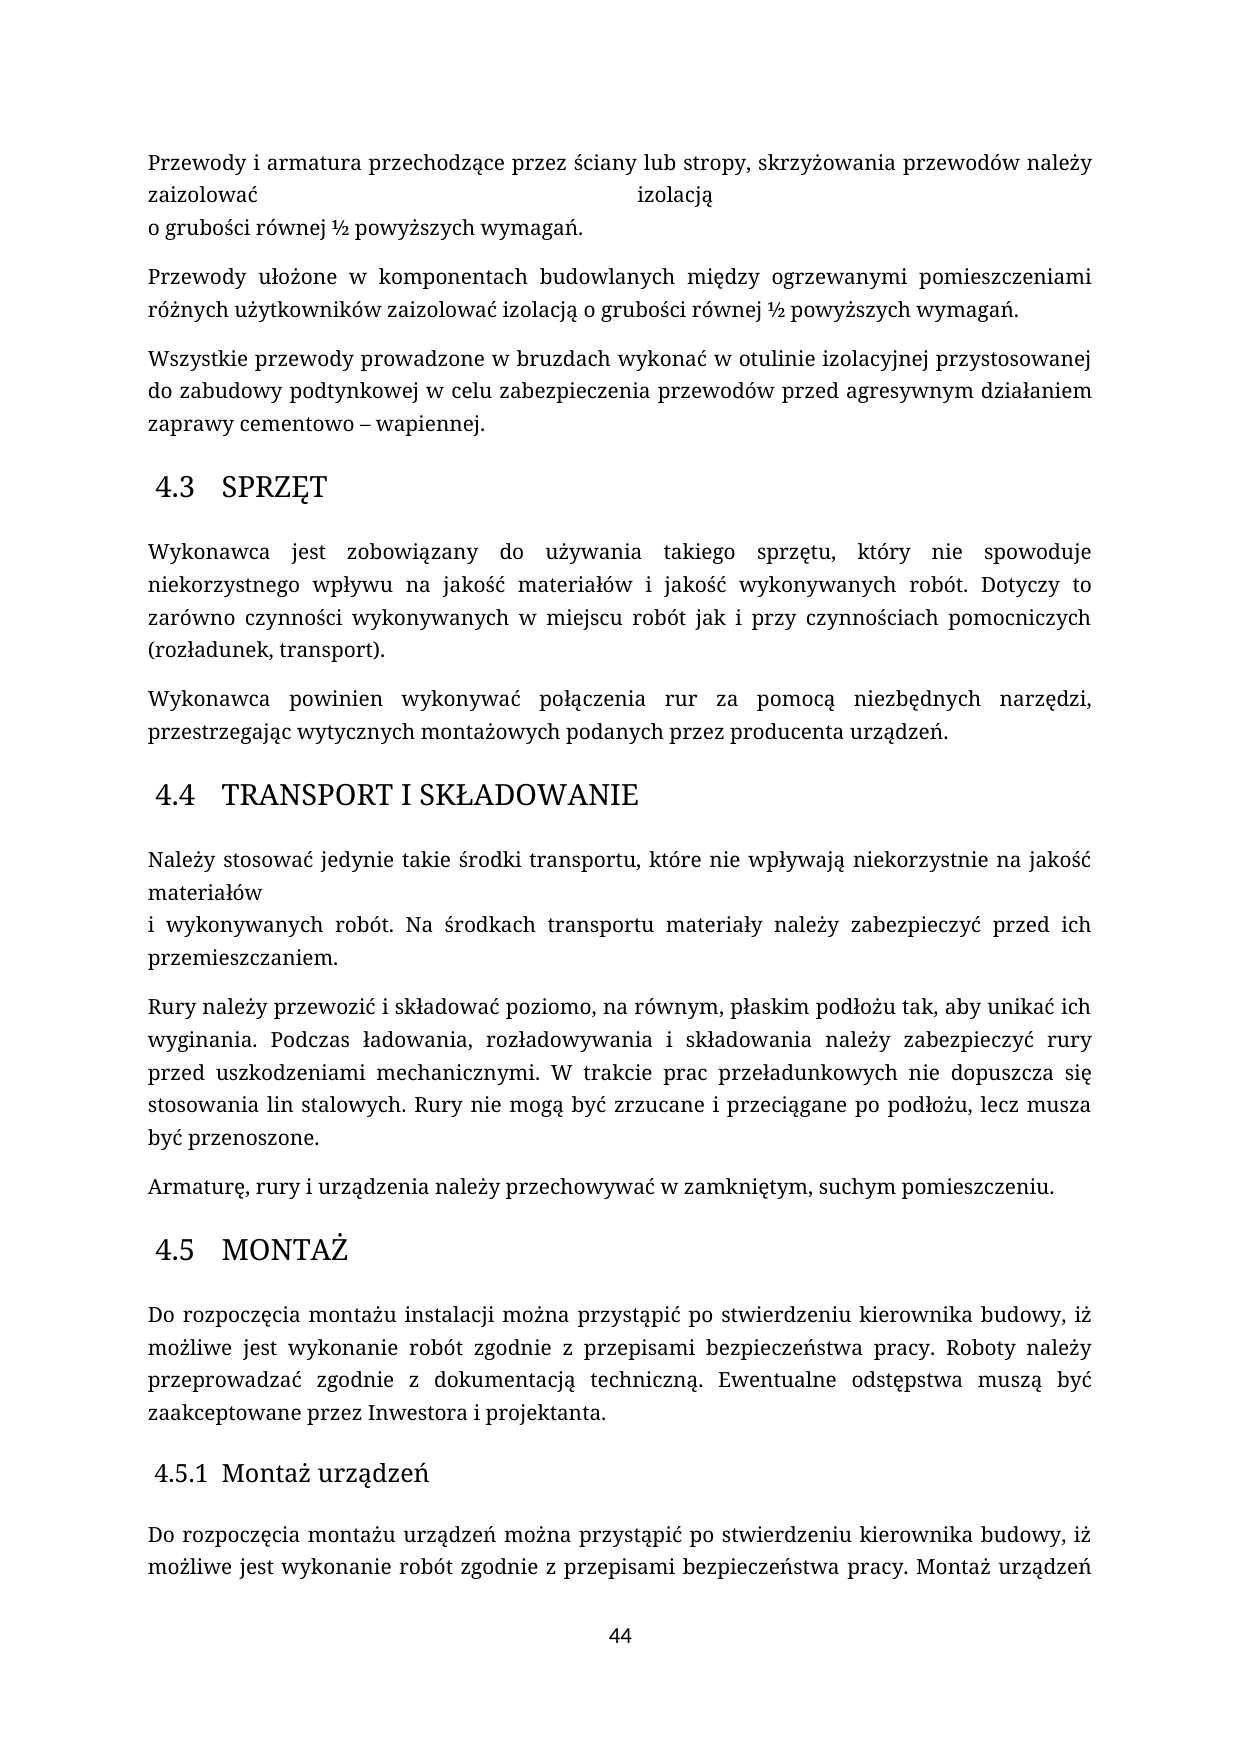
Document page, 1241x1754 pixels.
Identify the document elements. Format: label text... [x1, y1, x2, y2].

text Przewody ułożone w komponentach budowlanych między ogrzewanymi pomieszczeniami różnych użytkowników zaizolować izolacją o grubości równej ½ powyższych wymagań. [148, 262, 1093, 323]
subtitle TRANSPORT I SKŁADOWANIE [148, 775, 1093, 814]
text Wszystkie przewody prowadzone w bruzdach wykonać w otulinie izolacyjnej przystosowanej do zabudowy podtynkowej w celu zabezpieczenia przewodów przed agresywnym działaniem zaprawy cementowo – wapiennej. [148, 344, 1093, 438]
text Rury należy przewozić i składować poziomo, na równym, płaskim podłożu tak, aby unikać ich wyginania. Podczas ładowania, rozładowywania i składowania należy zabezpieczyć rury przed uszkodzeniami mechanicznymi. W trakcie prac przeładunkowych nie dopuszcza się stosowania lin stalowych. Rury nie mogą być zrzucane i przeciągane po podłożu, lecz musza być przenoszone. [148, 992, 1093, 1151]
text Przewody i armatura przechodzące przez ściany lub stropy, skrzyżowania przewodów należy zaizolować izolacją o grubości równej ½ powyższych wymagań. [148, 148, 1093, 241]
subtitle Montaż urządzeń [148, 1456, 1093, 1490]
text Należy stosować jedynie takie środki transportu, które nie wpływają niekorzystnie na jakość materiałów i wykonywanych robót. Na środkach transportu materiały należy zabezpieczyć przed ich przemieszczaniem. [148, 845, 1093, 972]
subtitle MONTAŻ [148, 1230, 1093, 1269]
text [148, 1520, 1093, 1581]
subtitle SPRZĘT [148, 467, 1093, 506]
text Do rozpoczęcia montażu instalacji można przystąpić po stwierdzeniu kierownika budowy, iż możliwe jest wykonanie robót zgodnie z przepisami bezpieczeństwa pracy. Roboty należy przeprowadzać zgodnie z dokumentacją techniczną. Ewentualne odstępstwa muszą być zaakceptowane przez Inwestora i projektanta. [148, 1300, 1093, 1427]
text Wykonawca powinien wykonywać połączenia rur za pomocą niezbędnych narzędzi, przestrzegając wytycznych montażowych podanych przez producenta urządzeń. [148, 684, 1093, 746]
text Armaturę, rury i urządzenia należy przechowywać w zamkniętym, suchym pomieszczeniu. [148, 1172, 1093, 1201]
text Wykonawca jest zobowiązany do używania takiego sprzętu, który nie spowoduje niekorzystnego wpływu na jakość materiałów i jakość wykonywanych robót. Dotyczy to zarówno czynności wykonywanych w miejscu robót jak i przy czynnościach pomocniczych (rozładunek, transport). [148, 537, 1093, 664]
